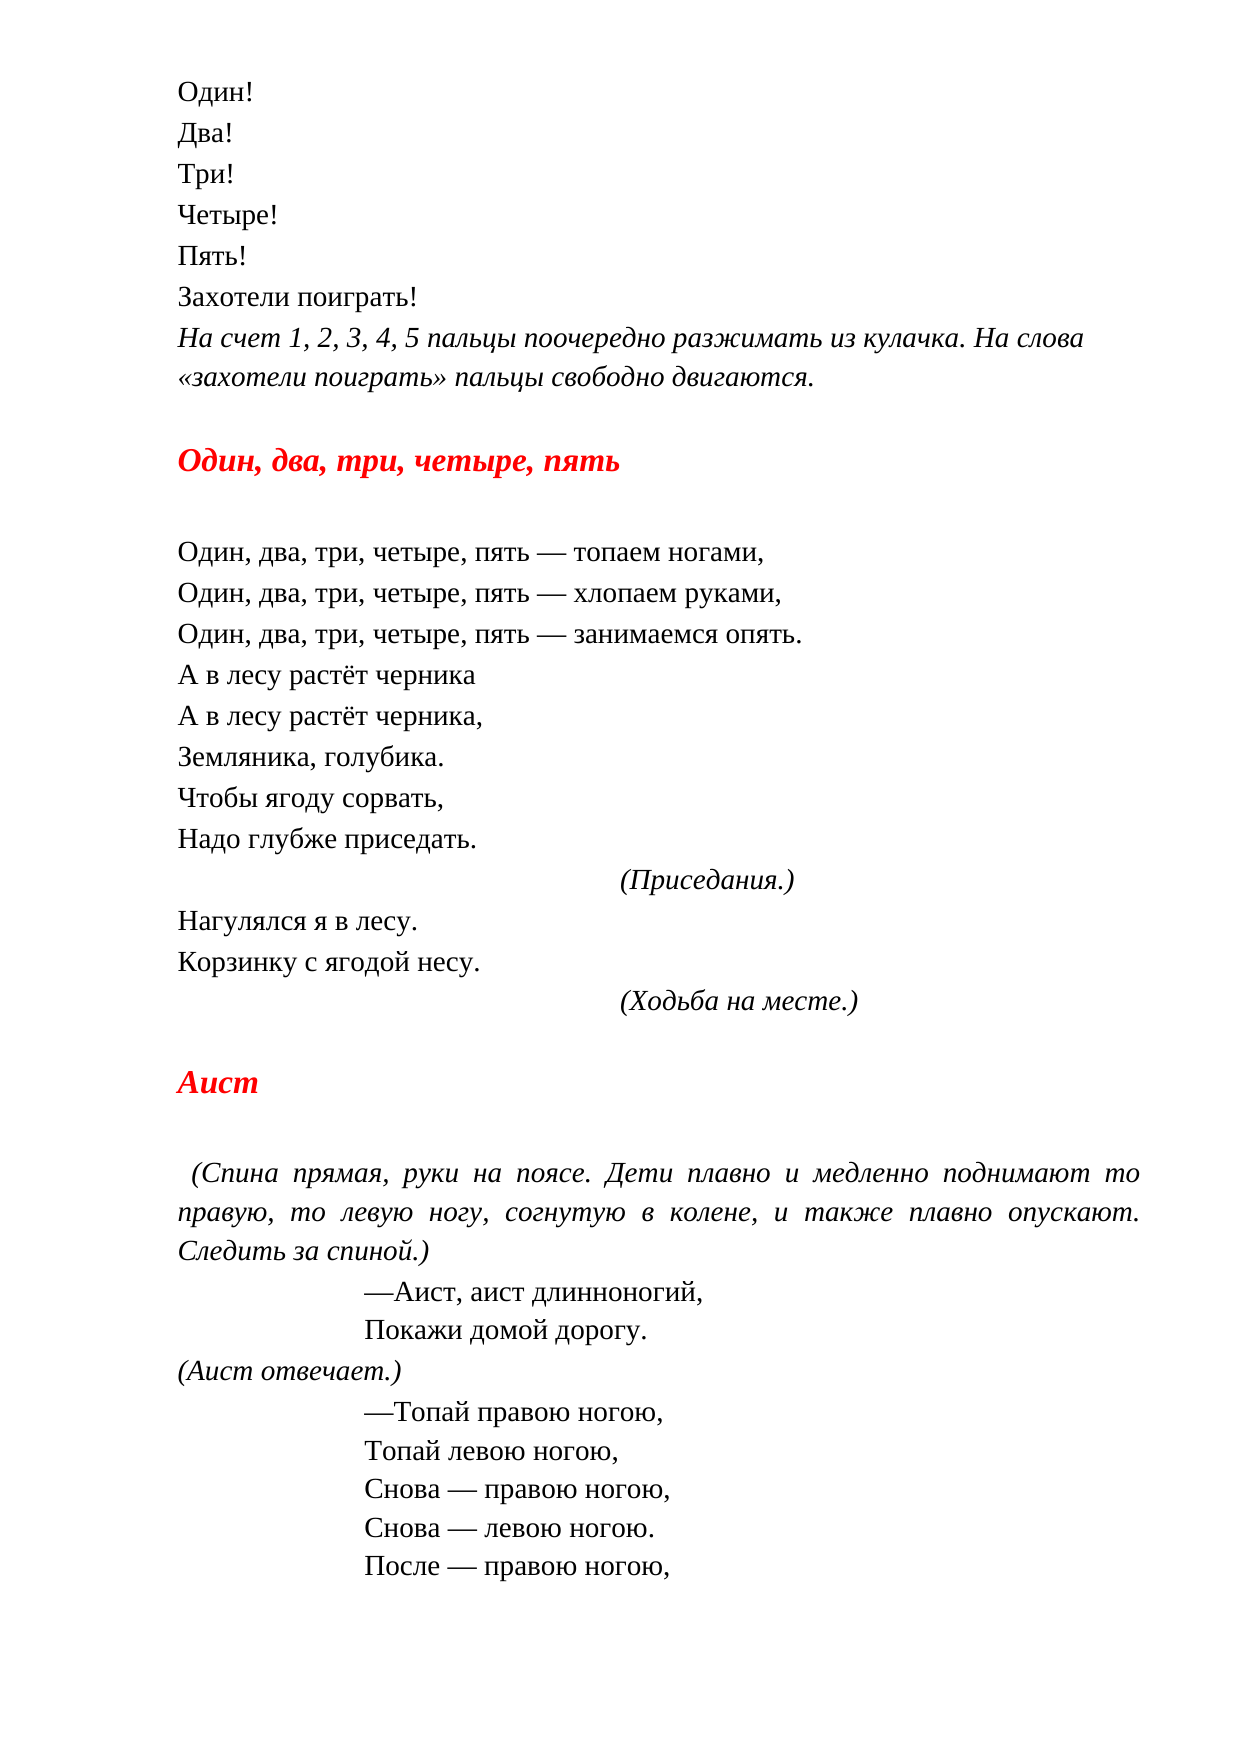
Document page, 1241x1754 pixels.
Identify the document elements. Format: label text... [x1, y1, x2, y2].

text Чтобы ягоду сорвать, [177, 780, 1141, 814]
text Нагулялся я в лесу. [177, 903, 1141, 937]
text Один, два, три, четыре, пять — занимаемся опять. [177, 616, 1141, 649]
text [364, 1394, 1141, 1582]
text А в лесу растёт черника [177, 657, 1141, 691]
text Один, два, три, четыре, пять — хлопаем руками, [177, 575, 1141, 608]
text На счет 1, 2, 3, 4, 5 пальцы поочередно разжимать из кулачка. На слова «захотели поиграть» пальцы свободно двигаются. [177, 320, 1141, 392]
text Один, два, три, четыре, пять [177, 441, 1141, 479]
text Четыре! [177, 197, 1141, 231]
text (Спина прямая, руки на поясе. Дети плавно и медленно поднимают то правую, то левую ногу, согнутую в колене, и также плавно опускают. Следить за спиной.) [177, 1156, 1141, 1266]
text Надо глубже приседать. [177, 821, 1141, 855]
text А в лесу растёт черника, [177, 698, 1141, 732]
text Один! [177, 74, 1141, 107]
text Два! [177, 115, 1141, 148]
text Пять! [177, 238, 1141, 272]
text Аист [177, 1062, 1141, 1101]
text Три! [177, 156, 1141, 189]
text Земляника, голубика. [177, 739, 1141, 773]
text (Аист отвечает.) [177, 1353, 1141, 1387]
text —Аист, аист длинноногий, Покажи домой дорогу. [364, 1274, 1141, 1346]
text Корзинку с ягодой несу. [177, 944, 1141, 978]
text (Ходьба на месте.) [546, 983, 1141, 1016]
text Захотели поиграть! [177, 279, 1141, 313]
text Один, два, три, четыре, пять — топаем ногами, [177, 534, 1141, 567]
text (Приседания.) [546, 862, 1141, 896]
